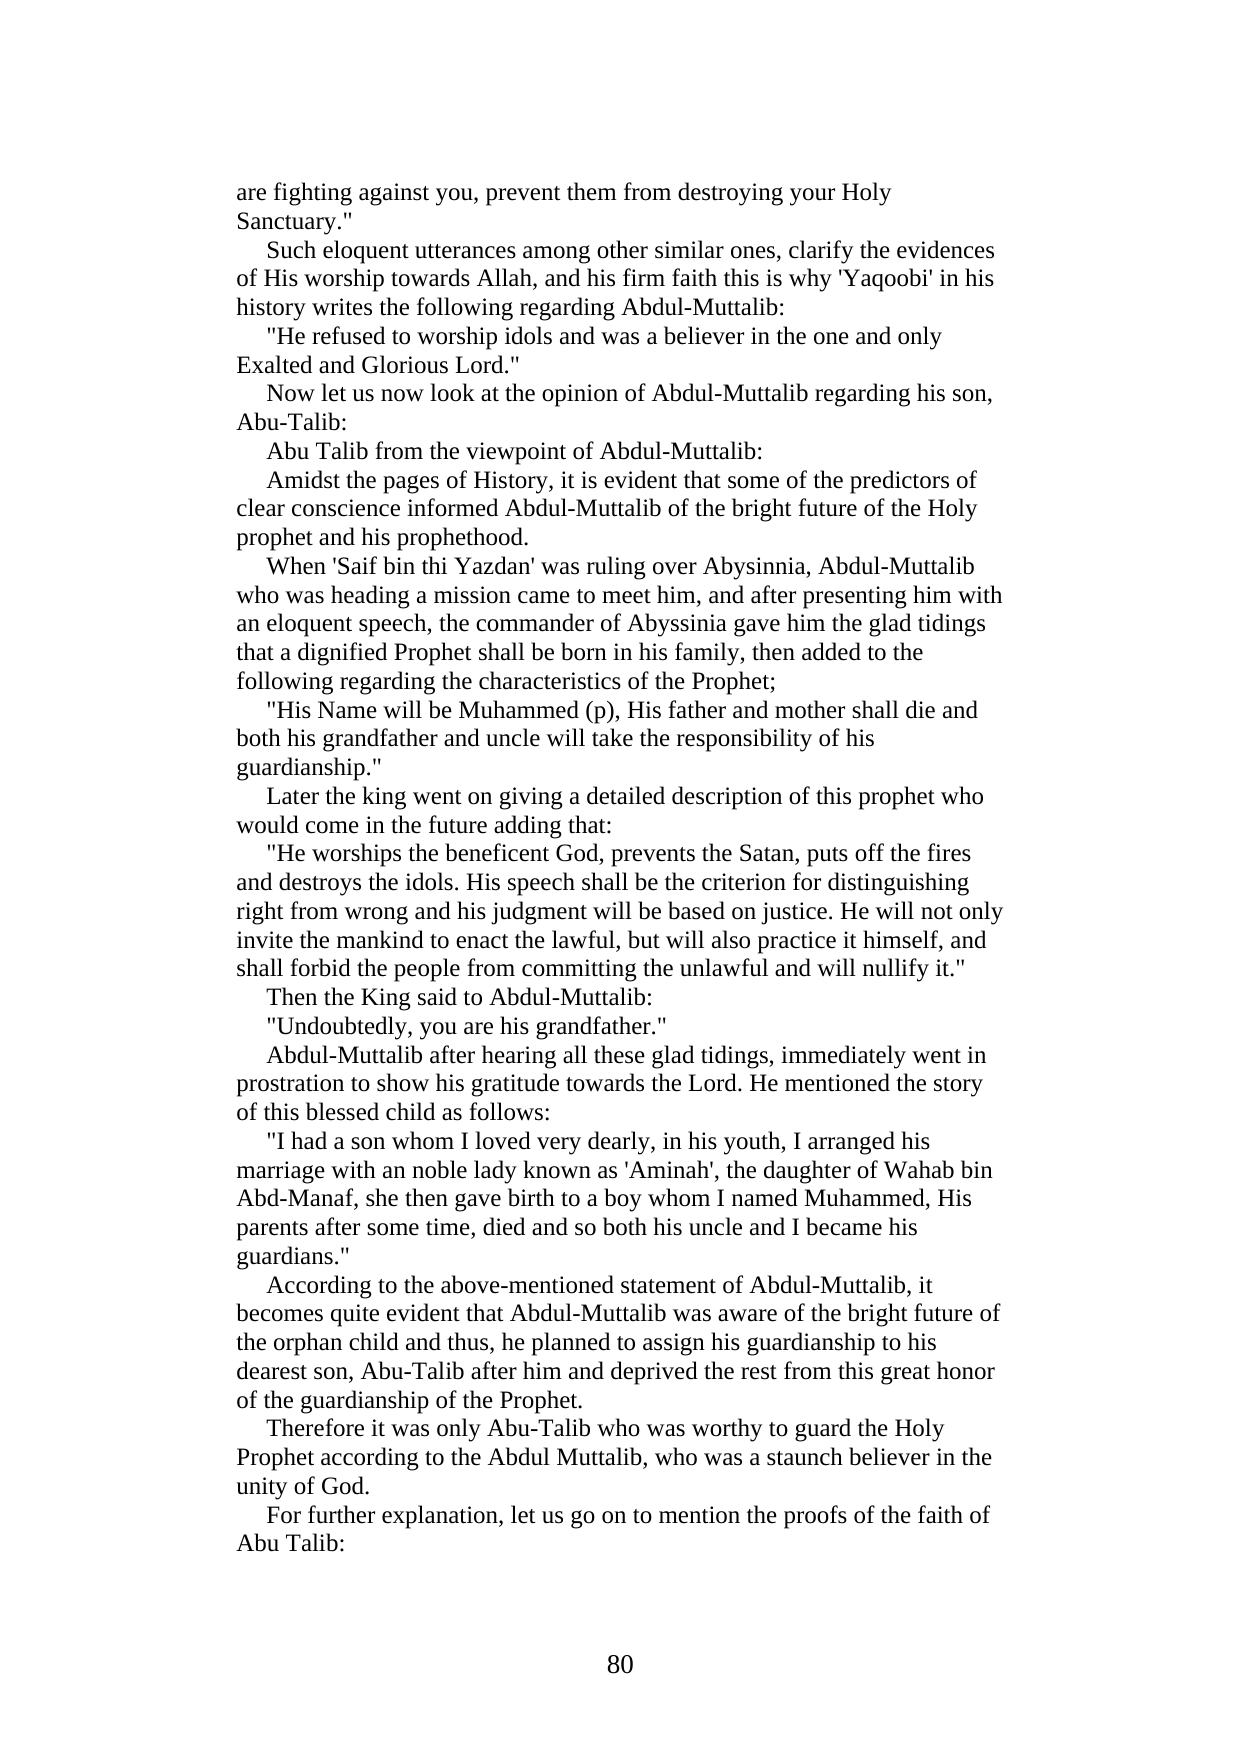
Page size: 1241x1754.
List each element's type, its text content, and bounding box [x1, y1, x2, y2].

text Now let us now look at the opinion of Abdul-Muttalib regarding his son, Abu-Talib: [236, 378, 1004, 436]
text For further explanation, let us go on to mention the proofs of the faith of Abu Talib: [236, 1500, 1004, 1557]
text Such eloquent utterances among other similar ones, clarify the evidences of His worship towards Allah, and his firm faith this is why 'Yaqoobi' in his history writes the following regarding Abdul-Muttalib: [236, 235, 1004, 321]
text "I had a son whom I loved very dearly, in his youth, I arranged his marriage with an noble lady known as 'Aminah', the daughter of Wahab bin Abd-Manaf, she then gave birth to a boy whom I named Muhammed, His parents after some time, died and so both his uncle and I became his guardians." [236, 1126, 1004, 1270]
text Therefore it was only Abu-Talib who was worthy to guard the Holy Prophet according to the Abdul Muttalib, who was a staunch believer in the unity of God. [236, 1413, 1004, 1500]
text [236, 177, 1004, 235]
text "He worships the beneficent God, prevents the Satan, puts off the fires and destroys the idols. His speech shall be the criterion for distinguishing right from wrong and his judgment will be based on justice. He will not only invite the mankind to enact the lawful, but will also practice it himself, and shall forbid the people from committing the unlawful and will nullify it." [236, 838, 1004, 982]
text "He refused to worship idols and was a believer in the one and only Exalted and Glorious Lord." [236, 321, 1004, 378]
text Abu Talib from the viewpoint of Abdul-Muttalib: [236, 436, 1004, 465]
text According to the above-mentioned statement of Abdul-Muttalib, it becomes quite evident that Abdul-Muttalib was aware of the bright future of the orphan child and thus, he planned to assign his guardianship to his dearest son, Abu-Talib after him and deprived the rest from this great honor of the guardianship of the Prophet. [236, 1270, 1004, 1413]
text When 'Saif bin thi Yazdan' was ruling over Abysinnia, Abdul-Muttalib who was heading a mission came to meet him, and after presenting him with an eloquent speech, the commander of Abyssinia gave him the glad tidings that a dignified Prophet shall be born in his family, then added to the following regarding the characteristics of the Prophet; [236, 551, 1004, 695]
text "His Name will be Muhammed (p), His father and mother shall die and both his grandfather and uncle will take the responsibility of his guardianship." [236, 695, 1004, 781]
text Later the king went on giving a detailed description of this prophet who would come in the future adding that: [236, 781, 1004, 838]
text Then the King said to Abdul-Muttalib: [236, 982, 1004, 1011]
text "Undoubtedly, you are his grandfather." [236, 1011, 1004, 1040]
text Amidst the pages of History, it is evident that some of the predictors of clear conscience informed Abdul-Muttalib of the bright future of the Holy prophet and his prophethood. [236, 465, 1004, 551]
text Abdul-Muttalib after hearing all these glad tidings, immediately went in prostration to show his gratitude towards the Lord. He mentioned the story of this blessed child as follows: [236, 1040, 1004, 1126]
